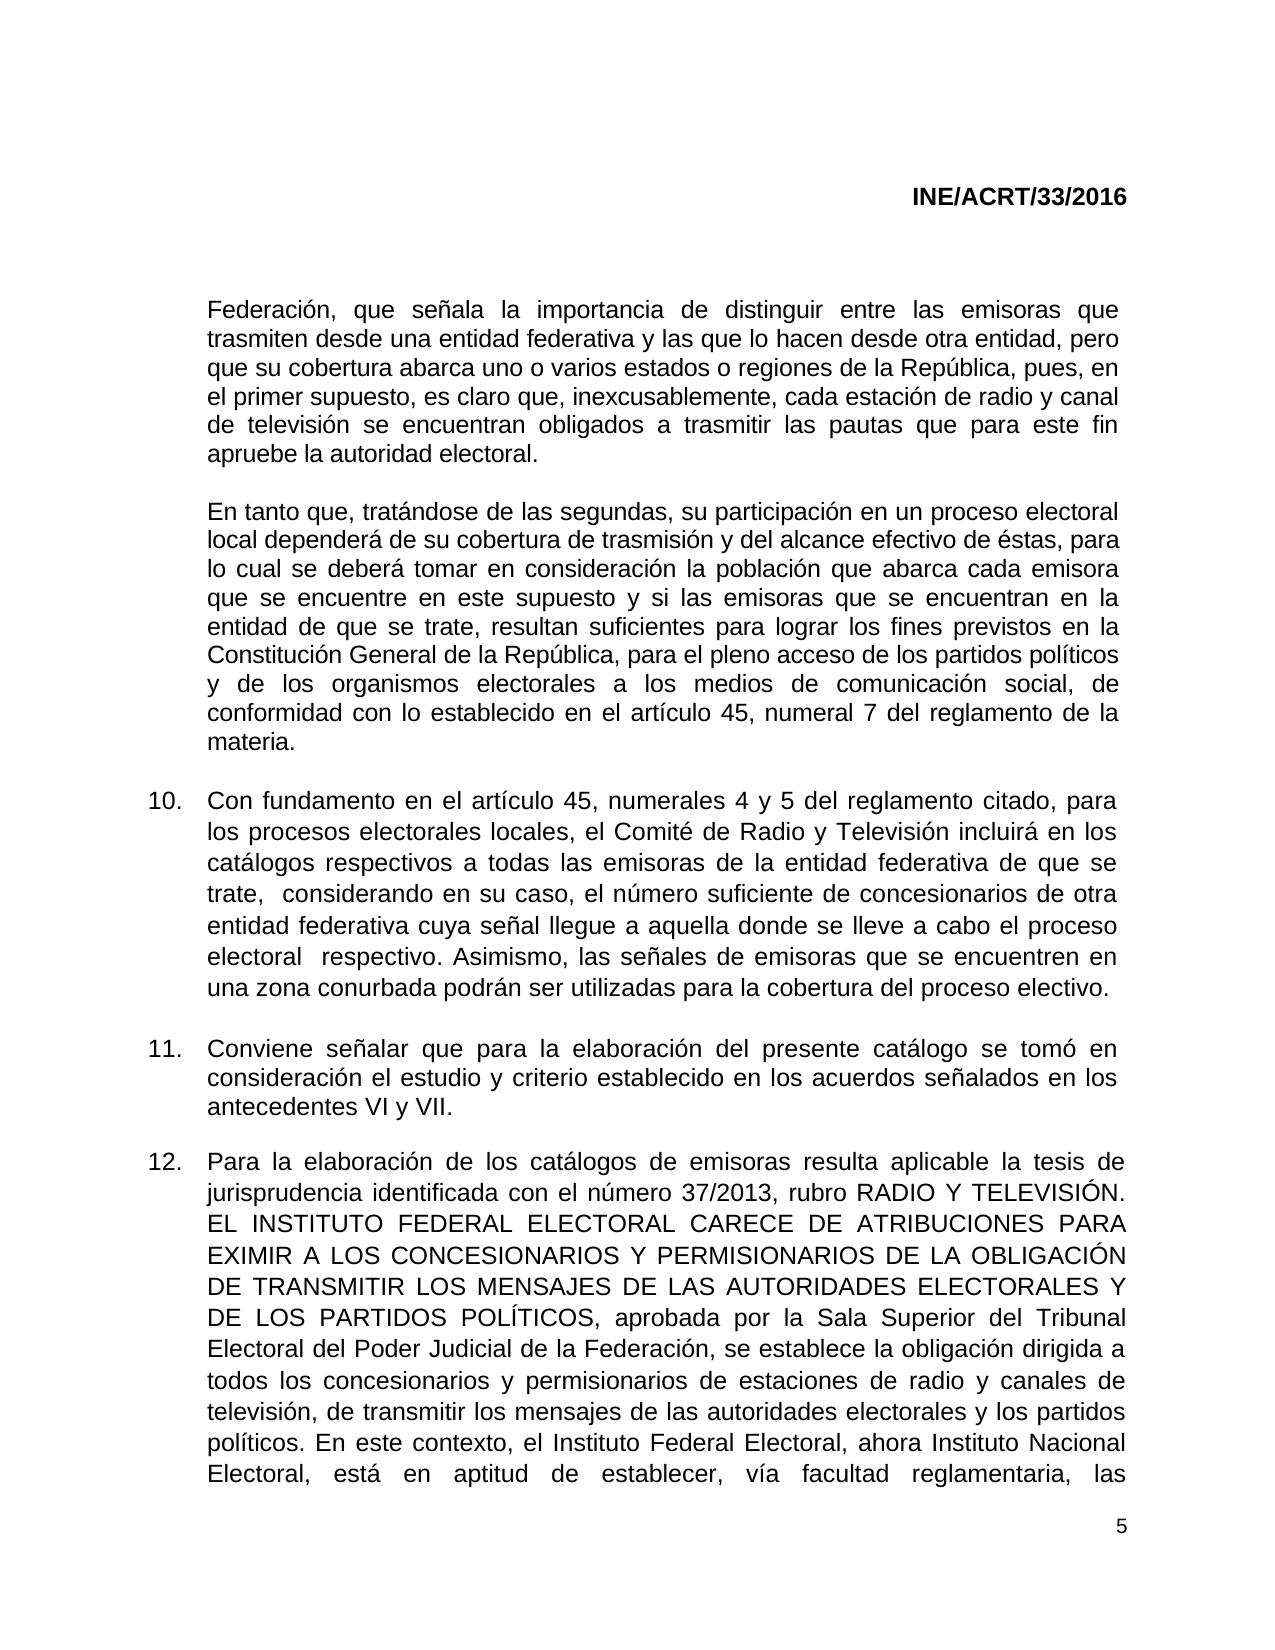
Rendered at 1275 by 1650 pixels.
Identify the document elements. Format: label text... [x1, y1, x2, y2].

list Con fundamento en el artículo 45, numerales 4 y 5 del reglamento citado, para los procesos electorales locales, el Comité de Radio y Televisión incluirá en los catálogos respectivos a todas las emisoras de la entidad federativa de que se trate, considerando en su caso, el número suficiente de concesionarios de otra entidad federativa cuya señal llegue a aquella donde se lleve a cabo el proceso electoral respectivo. Asimismo, las señales de emisoras que se encuentren en una zona conurbada podrán ser utilizadas para la cobertura del proceso electivo. [148, 784, 1119, 1003]
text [148, 1145, 1127, 1489]
list Conviene señalar que para la elaboración del presente catálogo se tomó en consideración el estudio y criterio establecido en los acuerdos señalados en los antecedentes VI y VII. [148, 1034, 1119, 1120]
text En tanto que, tratándose de las segundas, su participación en un proceso electoral local dependerá de su cobertura de trasmisión y del alcance efectivo de éstas, para lo cual se deberá tomar en consideración la población que abarca cada emisora que se encuentre en este supuesto y si las emisoras que se encuentran en la entidad de que se trate, resultan suficientes para lograr los fines previstos en la Constitución General de la República, para el pleno acceso de los partidos políticos y de los organismos electorales a los medios de comunicación social, de conformidad con lo establecido en el artículo 45, numeral 7 del reglamento de la materia. [207, 497, 1119, 755]
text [207, 295, 1119, 468]
